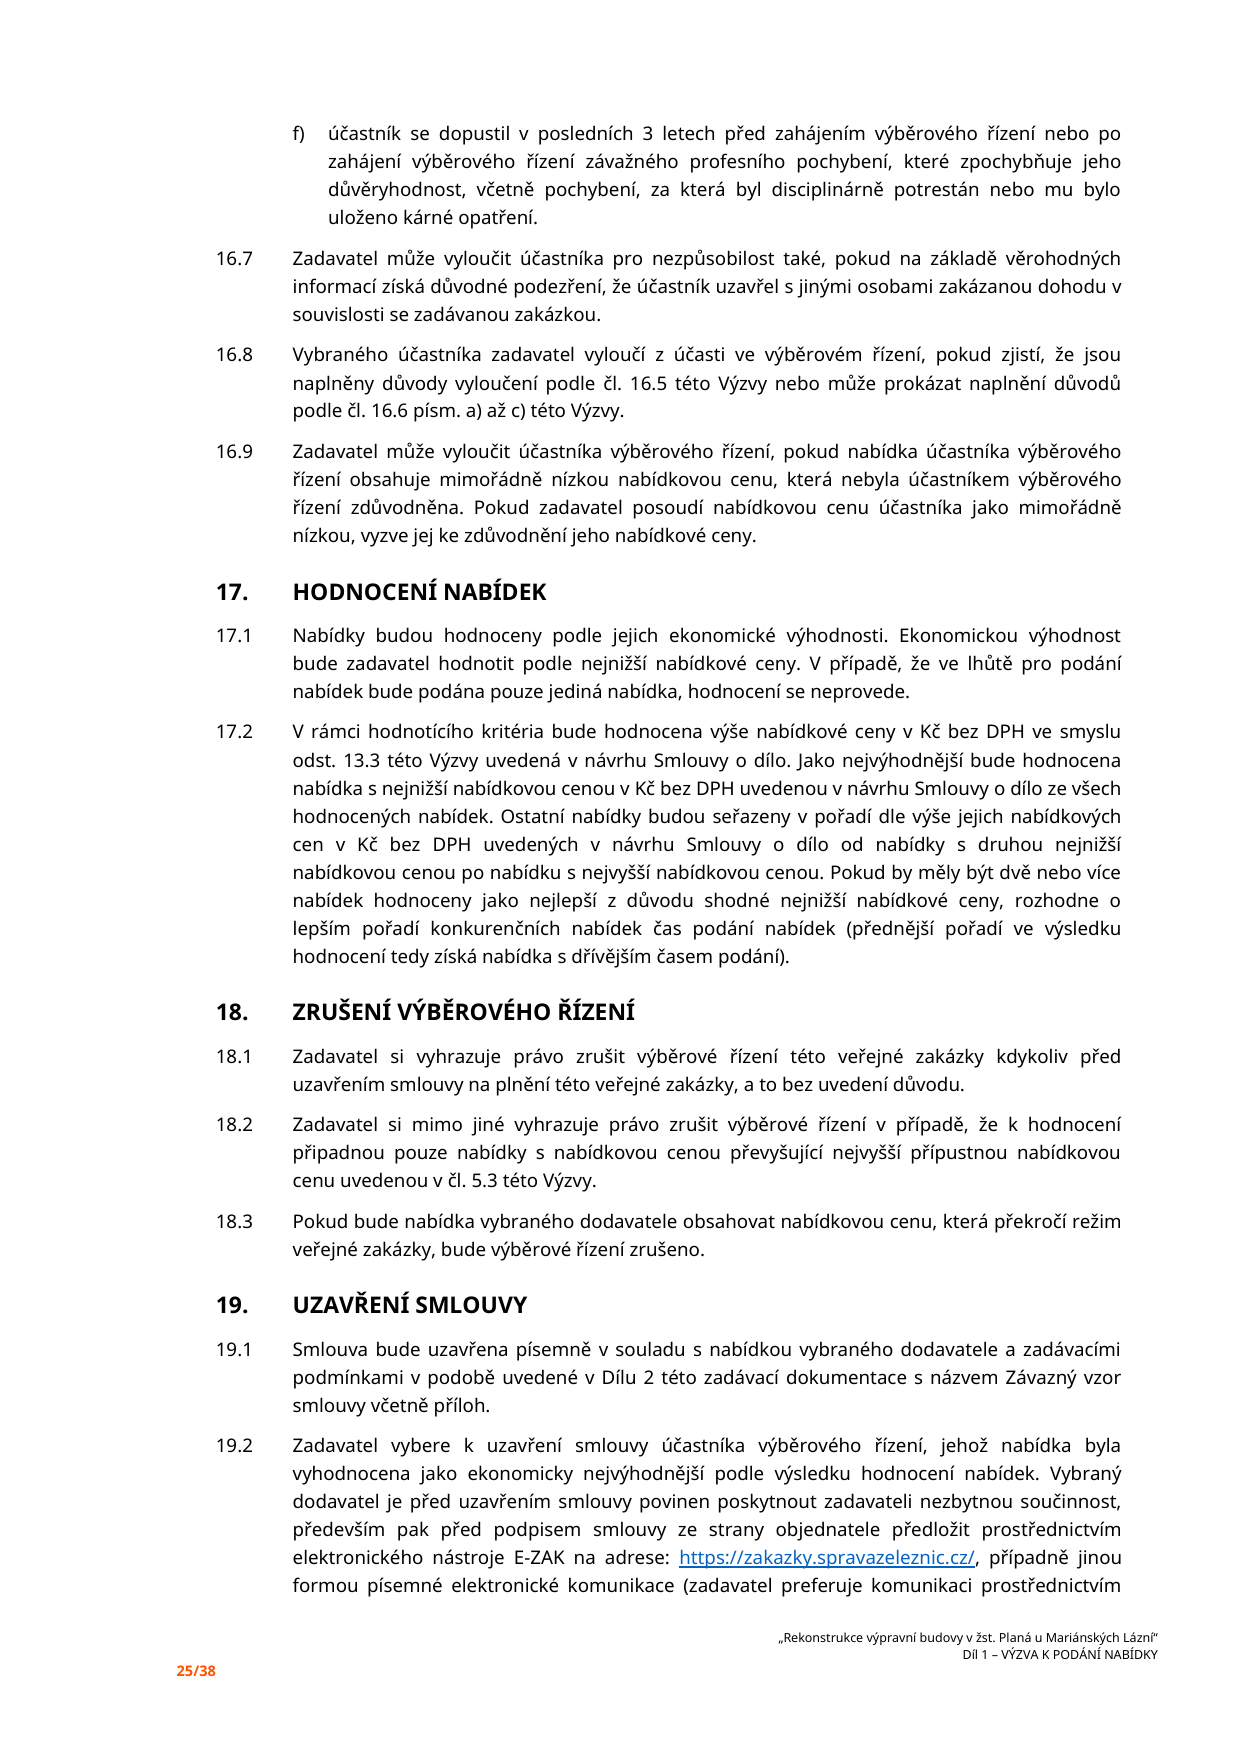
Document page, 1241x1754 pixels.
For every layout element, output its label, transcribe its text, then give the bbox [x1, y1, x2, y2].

text UZAVŘENÍ SMLOUVY [216, 1289, 1122, 1320]
list účastník se dopustil v posledních 3 letech před zahájením výběrového řízení nebo po zahájení výběrového řízení závažného profesního pochybení, které zpochybňuje jeho důvěryhodnost, včetně pochybení, za která byl disciplinárně potrestán nebo mu bylo uloženo kárné opatření. [292, 121, 1122, 230]
text Zadavatel může vyloučit účastníka pro nezpůsobilost také, pokud na základě věrohodných informací získá důvodné podezření, že účastník uzavřel s jinými osobami zakázanou dohodu v souvislosti se zadávanou zakázkou. [216, 245, 1122, 327]
text HODNOCENÍ NABÍDEK [216, 575, 1122, 607]
text ZRUŠENÍ VÝBĚROVÉHO ŘÍZENÍ [216, 996, 1122, 1027]
text Zadavatel si mimo jiné vyhrazuje právo zrušit výběrové řízení v případě, že k hodnocení připadnou pouze nabídky s nabídkovou cenou převyšující nejvyšší přípustnou nabídkovou cenu uvedenou v čl. 5.3 této Výzvy. [216, 1111, 1122, 1193]
text V rámci hodnotícího kritéria bude hodnocena výše nabídkové ceny v Kč bez DPH ve smyslu odst. 13.3 této Výzvy uvedená v návrhu Smlouvy o dílo. Jako nejvýhodnější bude hodnocena nabídka s nejnižší nabídkovou cenou v Kč bez DPH uvedenou v návrhu Smlouvy o dílo ze všech hodnocených nabídek. Ostatní nabídky budou seřazeny v pořadí dle výše jejich nabídkových cen v Kč bez DPH uvedených v návrhu Smlouvy o dílo od nabídky s druhou nejnižší nabídkovou cenou po nabídku s nejvyšší nabídkovou cenou. Pokud by měly být dvě nebo více nabídek hodnoceny jako nejlepší z důvodu shodné nejnižší nabídkové ceny, rozhodne o lepším pořadí konkurenčních nabídek čas podání nabídek (přednější pořadí ve výsledku hodnocení tedy získá nabídka s dřívějším časem podání). [216, 719, 1122, 968]
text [216, 1432, 1122, 1598]
text Nabídky budou hodnoceny podle jejich ekonomické výhodnosti. Ekonomickou výhodnost bude zadavatel hodnotit podle nejnižší nabídkové ceny. V případě, že ve lhůtě pro podání nabídek bude podána pouze jediná nabídka, hodnocení se neprovede. [216, 622, 1122, 704]
text Smlouva bude uzavřena písemně v souladu s nabídkou vybraného dodavatele a zadávacími podmínkami v podobě uvedené v Dílu 2 této zadávací dokumentace s názvem Závazný vzor smlouvy včetně příloh. [216, 1336, 1122, 1417]
text Pokud bude nabídka vybraného dodavatele obsahovat nabídkovou cenu, která překročí režim veřejné zakázky, bude výběrové řízení zrušeno. [216, 1208, 1122, 1262]
text Zadavatel může vyloučit účastníka výběrového řízení, pokud nabídka účastníka výběrového řízení obsahuje mimořádně nízkou nabídkovou cenu, která nebyla účastníkem výběrového řízení zdůvodněna. Pokud zadavatel posoudí nabídkovou cenu účastníka jako mimořádně nízkou, vyzve jej ke zdůvodnění jeho nabídkové ceny. [216, 438, 1122, 548]
text Zadavatel si vyhrazuje právo zrušit výběrové řízení této veřejné zakázky kdykoliv před uzavřením smlouvy na plnění této veřejné zakázky, a to bez uvedení důvodu. [216, 1043, 1122, 1096]
text Vybraného účastníka zadavatel vyloučí z účasti ve výběrovém řízení, pokud zjistí, že jsou naplněny důvody vyloučení podle čl. 16.5 této Výzvy nebo může prokázat naplnění důvodů podle čl. 16.6 písm. a) až c) této Výzvy. [216, 342, 1122, 423]
